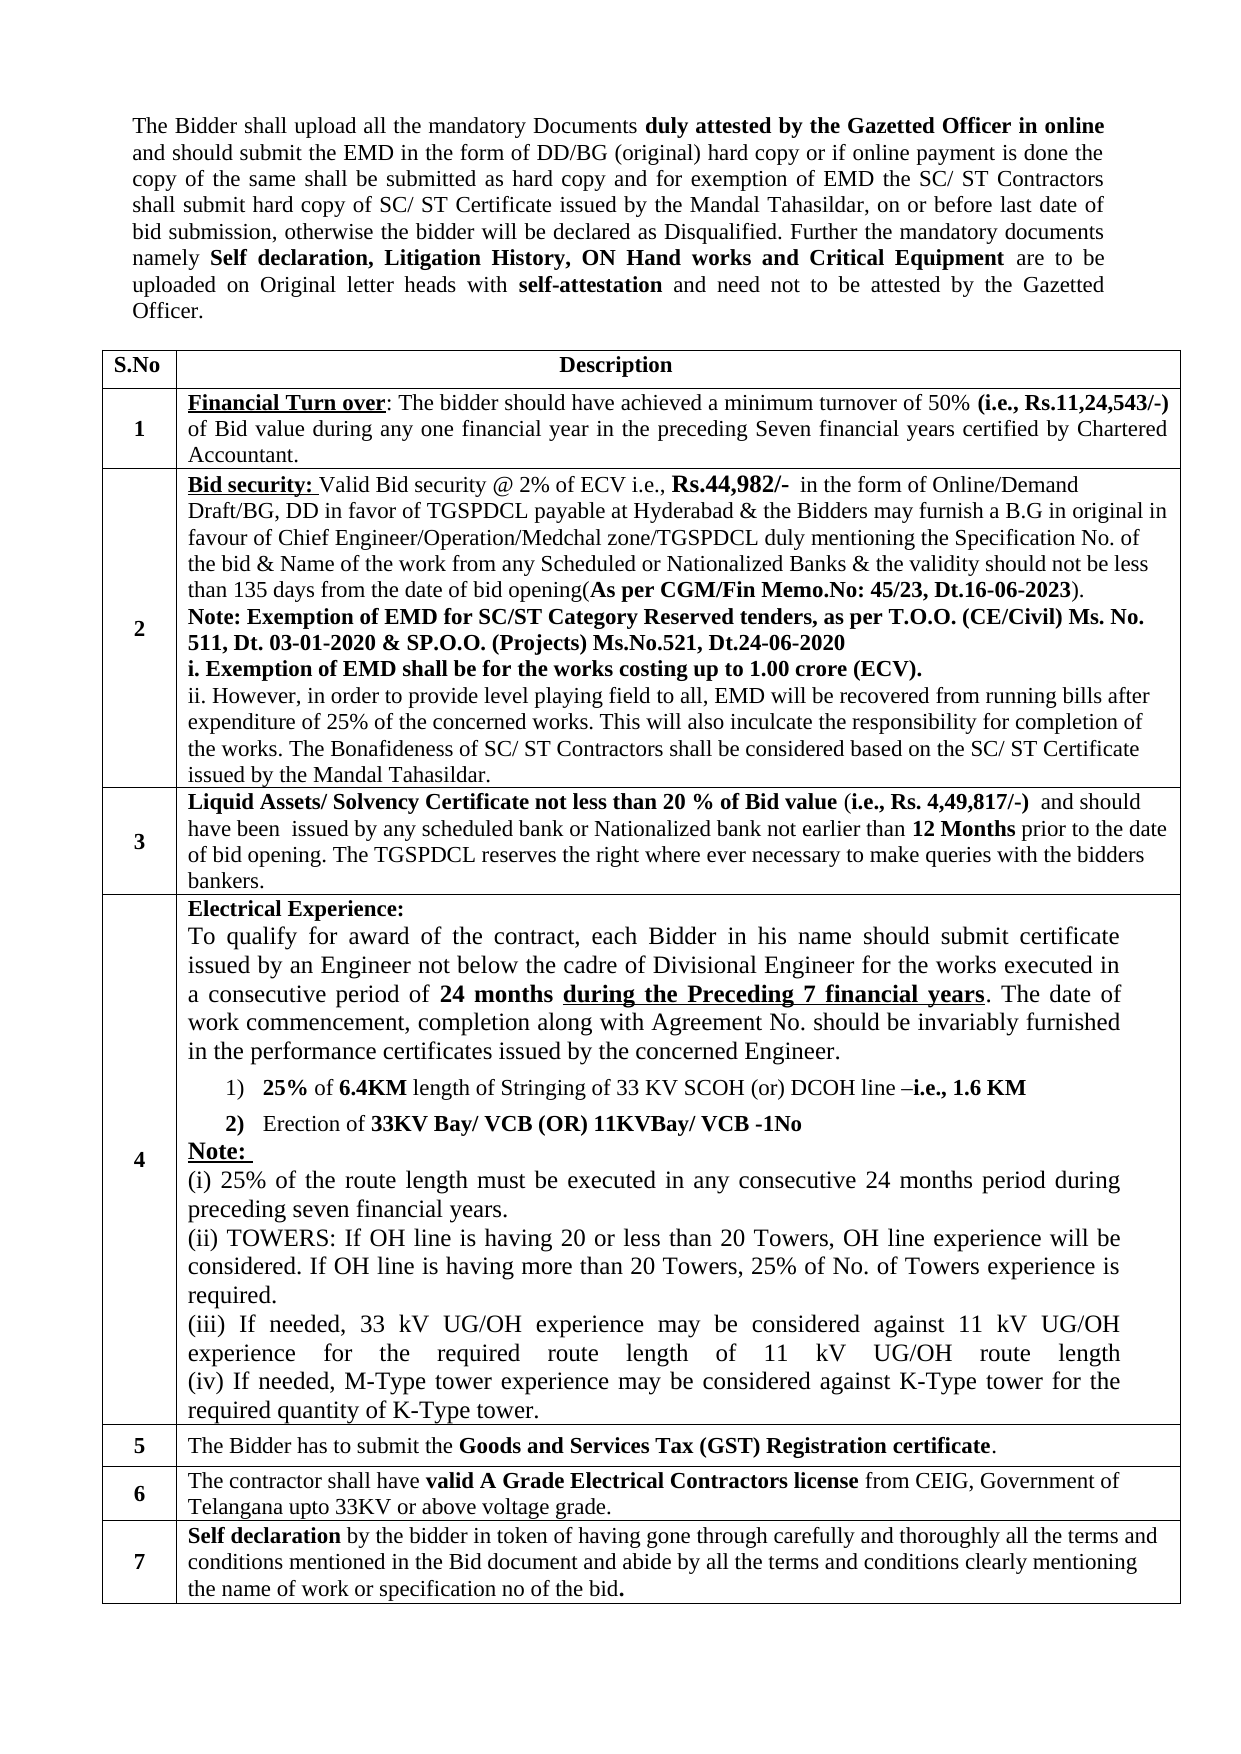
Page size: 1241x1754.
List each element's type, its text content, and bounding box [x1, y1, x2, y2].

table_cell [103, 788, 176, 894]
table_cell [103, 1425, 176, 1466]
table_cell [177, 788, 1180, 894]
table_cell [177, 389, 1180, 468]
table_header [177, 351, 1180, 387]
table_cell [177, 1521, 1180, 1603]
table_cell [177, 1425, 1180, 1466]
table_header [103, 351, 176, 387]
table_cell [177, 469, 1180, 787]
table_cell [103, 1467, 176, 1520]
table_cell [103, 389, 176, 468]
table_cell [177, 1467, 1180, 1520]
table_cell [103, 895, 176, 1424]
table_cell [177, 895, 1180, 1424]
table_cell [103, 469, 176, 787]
text The Bidder shall upload all the mandatory Documents duly attested by the Gazetted Officer in online and should submit the EMD in the form of DD/BG (original) hard copy or if online payment is done the copy of the same shall be submitted as hard copy and for exemption of EMD the SC/ ST Contractors shall submit hard copy of SC/ ST Certificate issued by the Mandal Tahasildar, on or before last date of bid submission, otherwise the bidder will be declared as Disqualified. Further the mandatory documents namely Self declaration, Litigation History, ON Hand works and Critical Equipment are to be uploaded on Original letter heads with self-attestation and need not to be attested by the Gazetted Officer. [132, 112, 1105, 323]
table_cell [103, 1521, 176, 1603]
